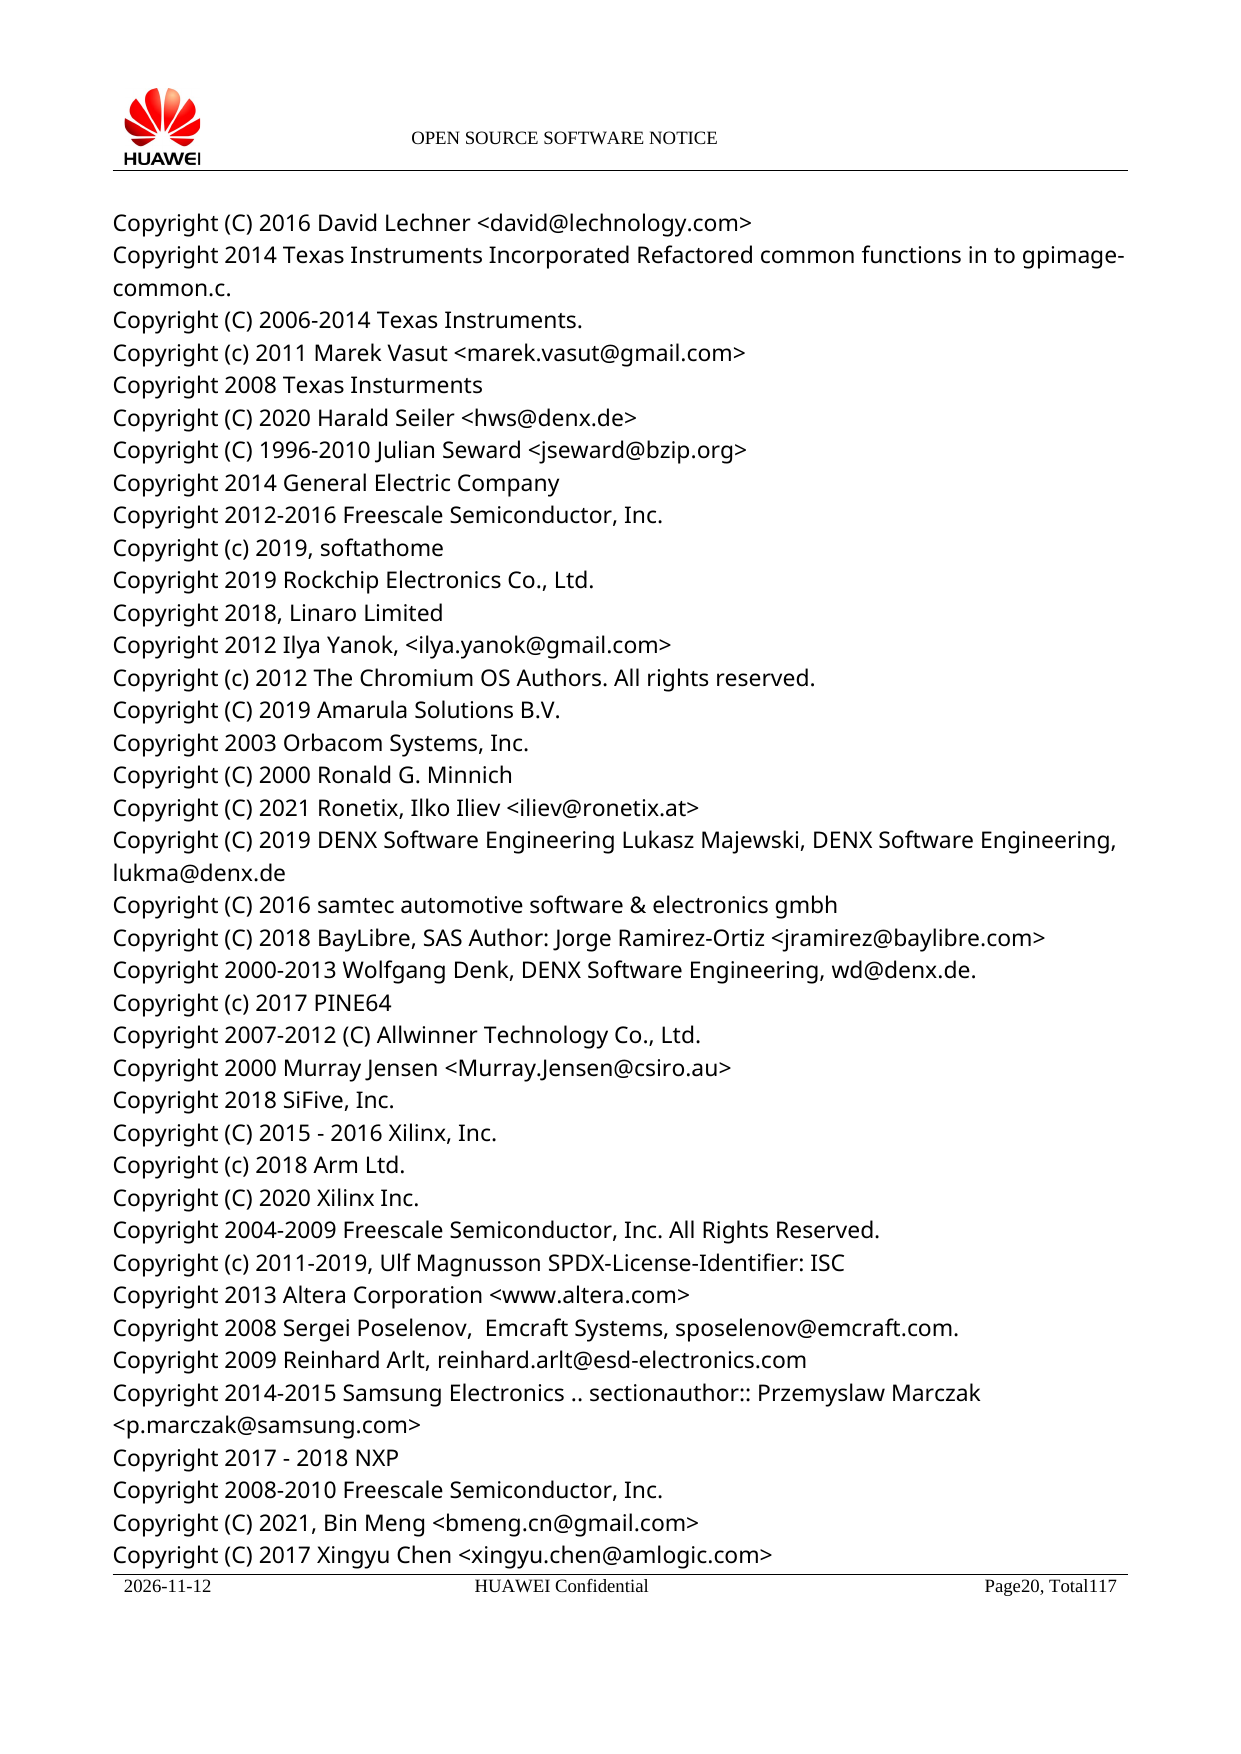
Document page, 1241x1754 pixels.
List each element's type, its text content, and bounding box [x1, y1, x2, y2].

picture [124, 88, 201, 165]
